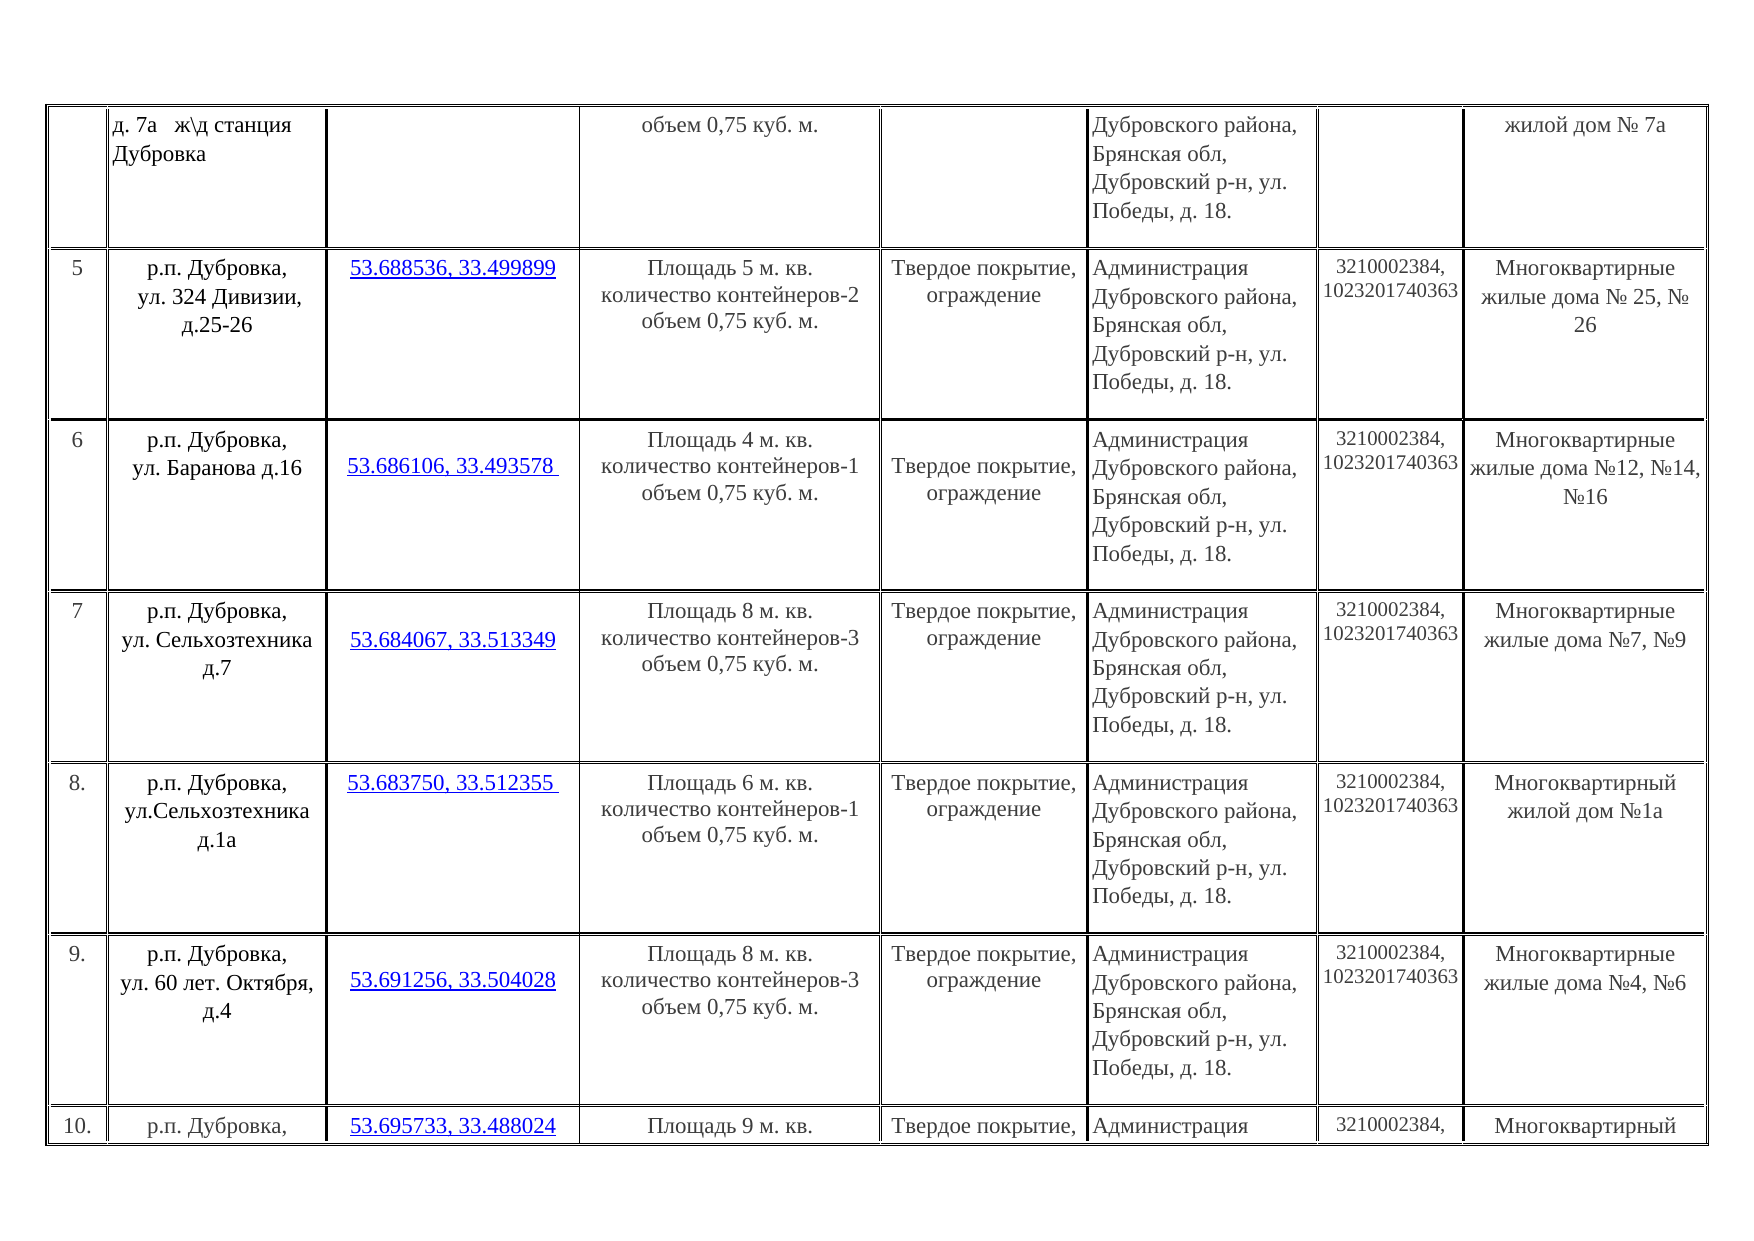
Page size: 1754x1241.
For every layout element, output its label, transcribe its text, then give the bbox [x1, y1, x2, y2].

table_cell 4 [49, 107, 108, 246]
table_cell 3210002384, 1023201740363 [1319, 421, 1462, 589]
table_cell 53.683750, 33.512355 [328, 764, 579, 932]
table_cell Твердое покрытие, ограждение [882, 593, 1086, 761]
table_cell Площадь 4 м. кв. количество контейнеров-1 объем 0,75 куб. м. [580, 421, 879, 589]
table_cell Твердое покрытие, ограждение [882, 250, 1086, 418]
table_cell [1087, 107, 1318, 246]
table_cell Многоквартирные жилые дома №7, №9 [1465, 589, 1706, 761]
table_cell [1463, 1104, 1707, 1143]
table_cell р.п. Дубровка, ул. Баранова д.16 [109, 421, 325, 589]
table_cell 8. [47, 761, 108, 932]
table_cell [1463, 107, 1706, 246]
table_cell Многоквартирный жилой дом №1а [1463, 761, 1707, 932]
table_cell Твердое покрытие, ограждение [882, 936, 1086, 1104]
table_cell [326, 1107, 579, 1143]
table_cell Твердое покрытие, ограждение [882, 421, 1086, 589]
table_cell 6 [47, 418, 106, 589]
table_cell Администрация Дубровского района, Брянская обл, Дубровский р-н, ул. Победы, д. 18. [1089, 593, 1316, 761]
table_cell Администрация Дубровского района, Брянская обл, Дубровский р-н, ул. Победы, д. 18. [1089, 764, 1316, 932]
table_cell р.п. Дубровка, ул. 60 лет. Октября, д.4 [109, 936, 325, 1104]
table_cell Площадь 8 м. кв. количество контейнеров-3 объем 0,75 куб. м. [580, 593, 879, 761]
table_cell Администрация Дубровского района, Брянская обл, Дубровский р-н, ул. Победы, д. 18. [1089, 250, 1316, 418]
table_cell Многоквартирные жилые дома № 25, № 26 [1465, 246, 1706, 418]
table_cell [580, 107, 881, 246]
table_cell 3210002384, 1023201740363 [1319, 764, 1462, 932]
table_cell 3210002384, 1023201740363 [1319, 593, 1462, 761]
table_cell р.п. Дубровка, ул.Сельхозтехника д.1а [109, 764, 325, 932]
table_cell 5 [49, 246, 106, 418]
table_cell 53.688536, 33.499899 [328, 250, 579, 418]
table_cell Многоквартирные жилые дома №12, №14, №16 [1465, 418, 1707, 589]
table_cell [108, 1107, 326, 1143]
table_cell 3210002384, 1023201740363 [1319, 936, 1462, 1104]
table_cell р.п. Дубровка, ул. Сельхозтехника д.7 [109, 593, 325, 761]
table_cell 3210002384, 1023201740363 [1319, 250, 1462, 418]
table_cell Площадь 5 м. кв. количество контейнеров-2 объем 0,75 куб. м. [580, 250, 879, 418]
table_cell р.п. Дубровка, ул. 324 Дивизии, д.25-26 [109, 250, 325, 418]
table_cell 10. [47, 1104, 108, 1143]
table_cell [580, 1107, 881, 1143]
table_cell 53.686106, 33.493578 [328, 421, 579, 589]
table_cell Площадь 6 м. кв. количество контейнеров-1 объем 0,75 куб. м. [580, 764, 879, 932]
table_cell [881, 107, 1087, 246]
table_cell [108, 107, 326, 246]
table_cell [881, 1107, 1087, 1143]
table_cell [1318, 1107, 1463, 1143]
table_cell 53.684067, 33.513349 [328, 593, 579, 761]
table_cell 9. [49, 932, 106, 1104]
table_cell 53.691256, 33.504028 [328, 936, 579, 1104]
table_cell Твердое покрытие, ограждение [882, 764, 1086, 932]
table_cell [1087, 1107, 1318, 1143]
table_cell 7 [49, 589, 106, 761]
table_cell Администрация Дубровского района, Брянская обл, Дубровский р-н, ул. Победы, д. 18. [1089, 421, 1316, 589]
table_cell Площадь 8 м. кв. количество контейнеров-3 объем 0,75 куб. м. [580, 936, 879, 1104]
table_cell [1318, 105, 1463, 246]
table_cell Администрация Дубровского района, Брянская обл, Дубровский р-н, ул. Победы, д. 18. [1089, 936, 1316, 1104]
table_cell Многоквартирные жилые дома №4, №6 [1465, 932, 1706, 1104]
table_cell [326, 107, 579, 246]
